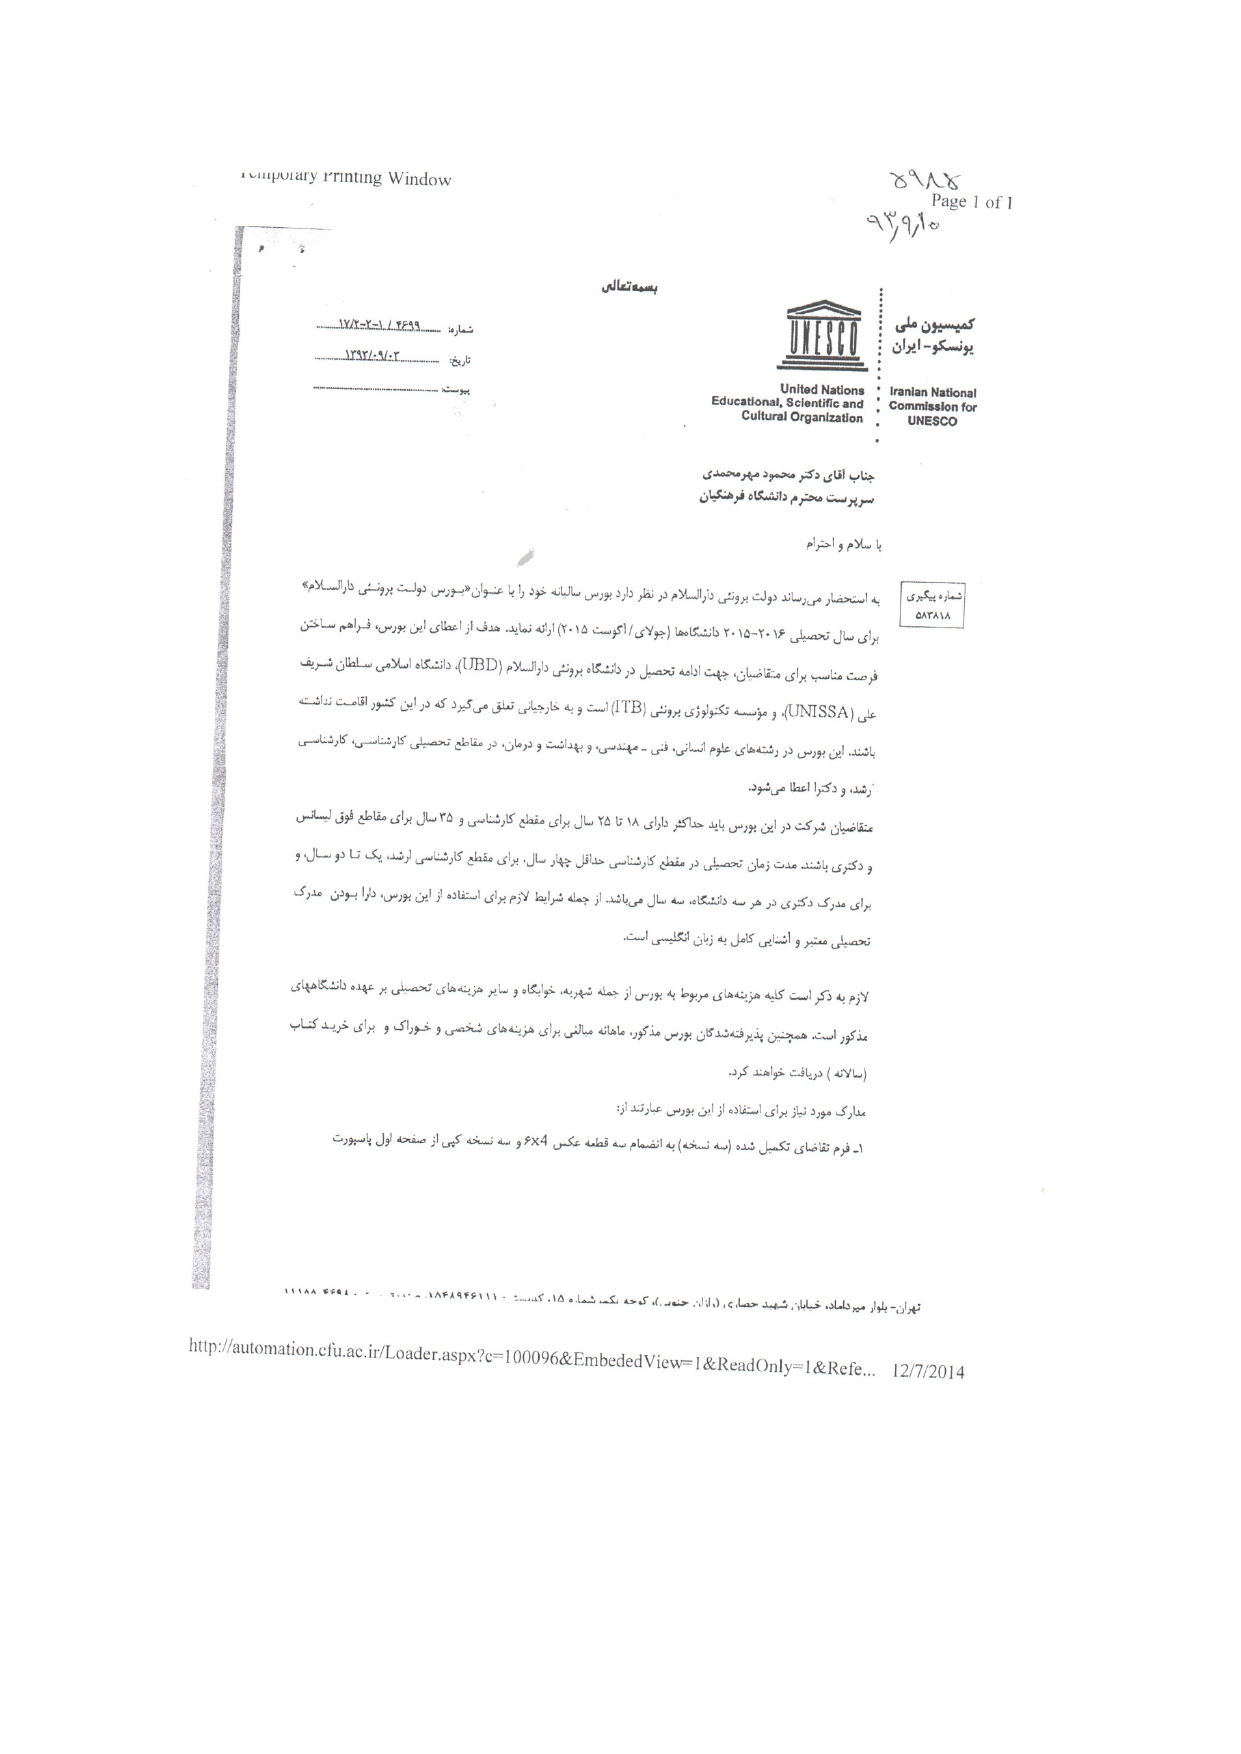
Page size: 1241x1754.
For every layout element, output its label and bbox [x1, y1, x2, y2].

picture [150, 150, 1090, 1444]
